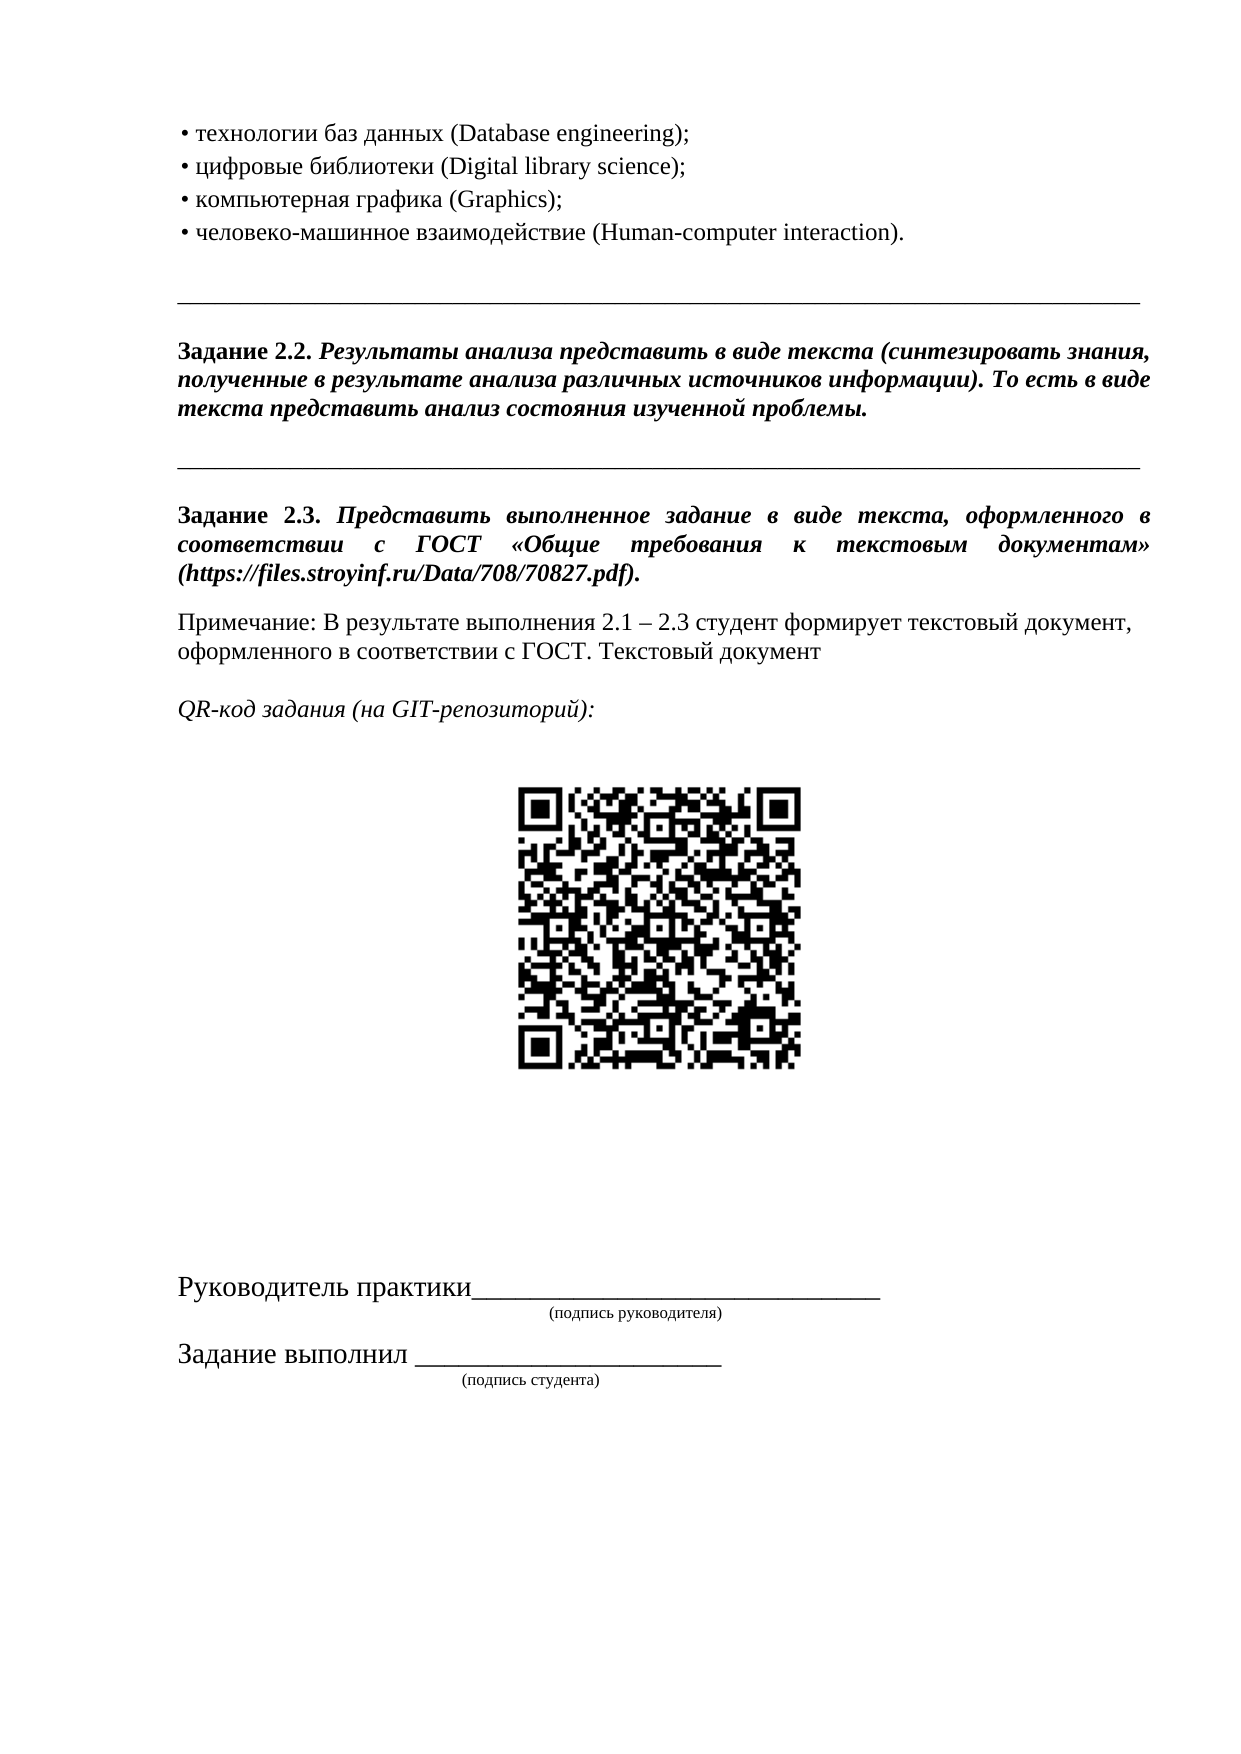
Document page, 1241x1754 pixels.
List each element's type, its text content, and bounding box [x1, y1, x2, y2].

text • компьютерная графика (Graphics); [180, 184, 1152, 213]
text Руководитель практики____________________________ [177, 1269, 1152, 1302]
text _____________________________________________________________________________ [177, 278, 1152, 307]
text • технологии баз данных (Database engineering); [180, 118, 1152, 147]
text Задание 2.2. Результаты анализа представить в виде текста (синтезировать знания, полученные в результате анализа различных источников информации). То есть в виде текста представить анализ состояния изученной проблемы. [177, 336, 1152, 422]
text Примечание: В результате выполнения 2.1 – 2.3 студент формирует текстовый документ, оформленного в соответствии с ГОСТ. Текстовый документ [177, 607, 1152, 665]
text • цифровые библиотеки (Digital library science); [180, 151, 1152, 180]
text (подпись руководителя) [402, 1302, 1152, 1336]
text Задание 2.3. Представить выполненное задание в виде текста, оформленного в соответствии с ГОСТ «Общие требования к текстовым документам» (https://files.stroyinf.ru/Data/708/70827.pdf). [177, 500, 1152, 587]
text Задание выполнил _____________________ [177, 1336, 1152, 1369]
text (подпись студента) [177, 1369, 1152, 1403]
picture [481, 775, 848, 1085]
text _____________________________________________________________________________ [177, 443, 1152, 472]
text • человеко-машинное взаимодействие (Human-computer interaction). [180, 217, 1152, 246]
text QR-код задания (на GIT-репозиторий): [177, 665, 1152, 722]
